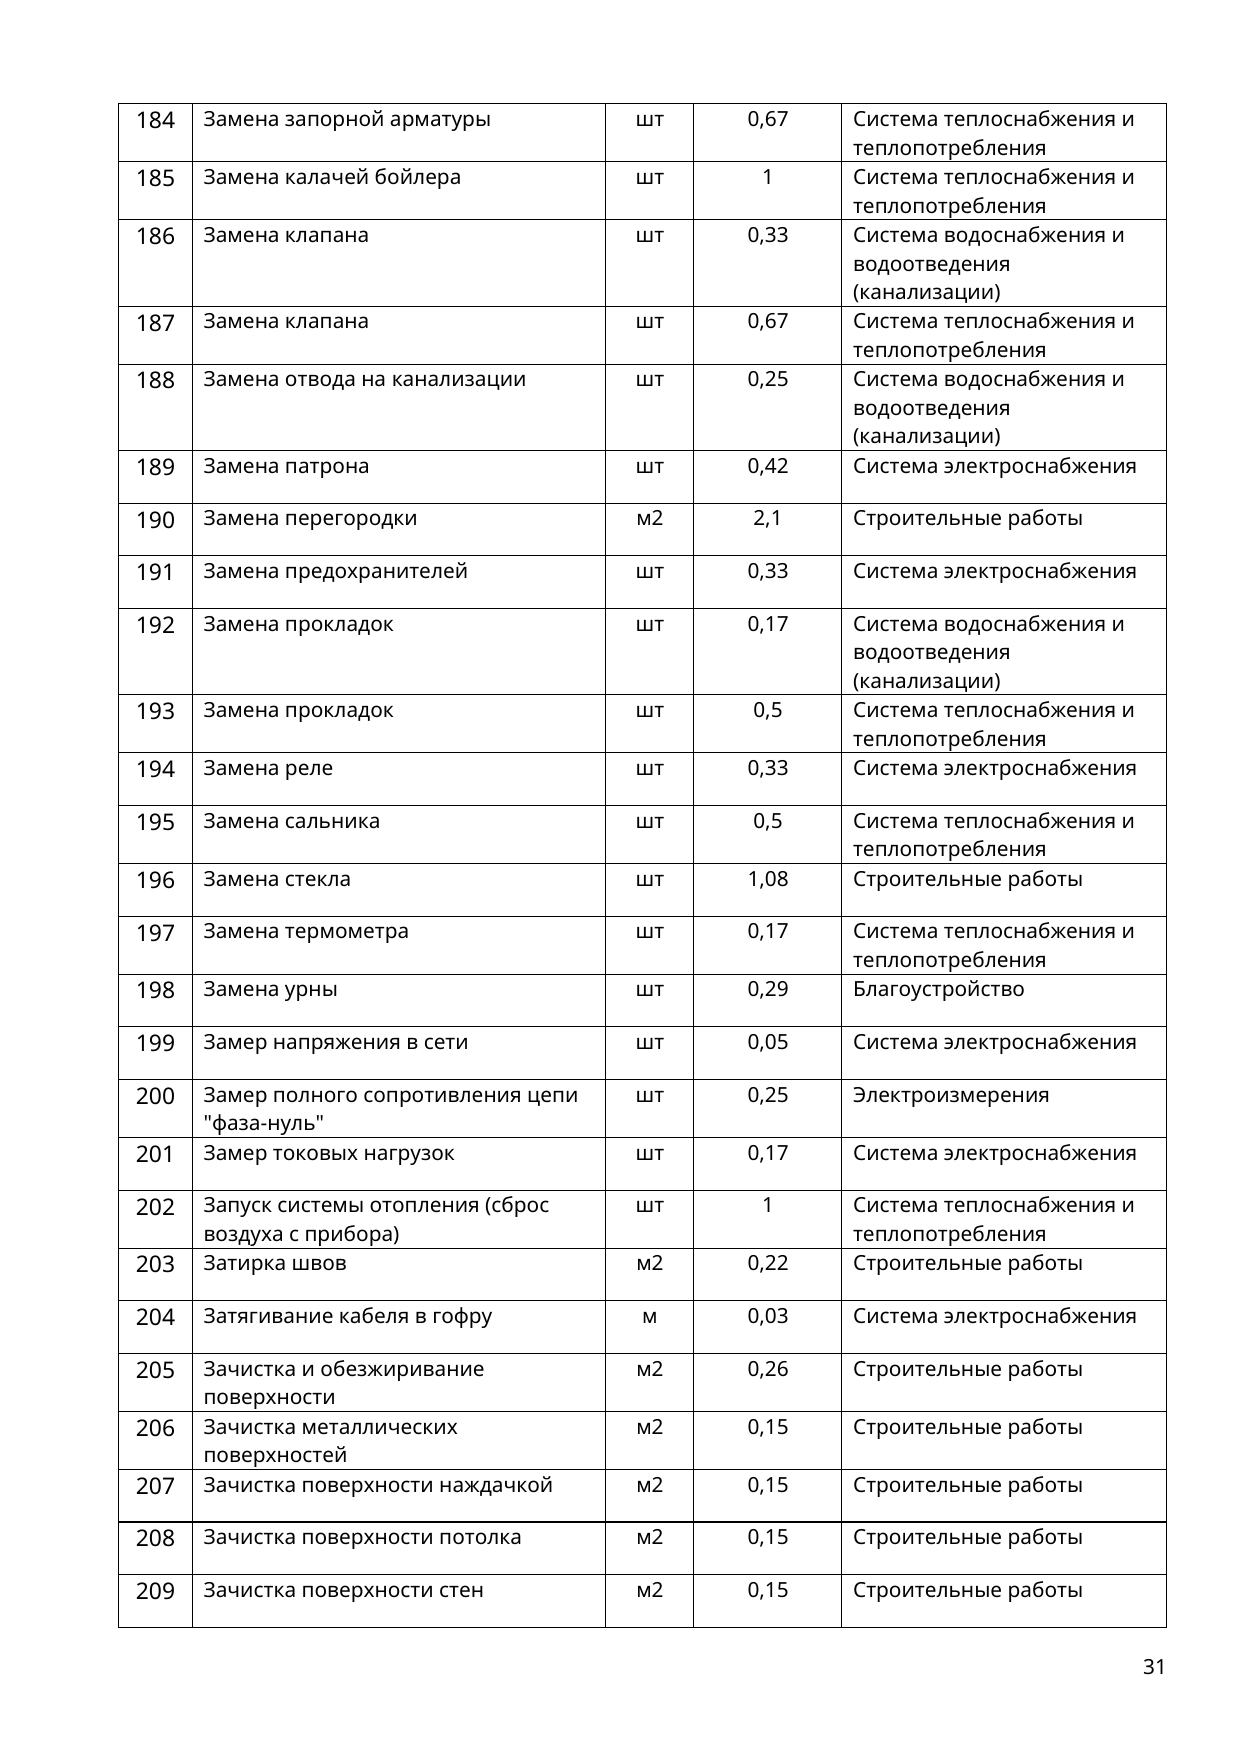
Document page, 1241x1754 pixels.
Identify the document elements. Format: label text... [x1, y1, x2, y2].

table_cell шт [606, 1191, 693, 1247]
table_cell Благоустройство [842, 975, 1166, 1026]
table_cell шт [606, 104, 693, 161]
table_cell м2 [606, 504, 693, 555]
table_cell Система теплоснабжения и теплопотребления [842, 307, 1166, 363]
table_cell 184 [119, 104, 192, 161]
table_cell 197 [119, 917, 192, 973]
table_cell 2,1 [694, 504, 841, 555]
table_cell Зачистка поверхности наждачкой [193, 1470, 605, 1521]
table_cell шт [606, 1027, 693, 1079]
table_cell 200 [119, 1080, 192, 1137]
table_cell 194 [119, 753, 192, 805]
table_cell шт [606, 451, 693, 502]
table_cell Зачистка и обезжиривание поверхности [193, 1354, 605, 1411]
table_cell шт [606, 1138, 693, 1189]
table_cell 198 [119, 975, 192, 1026]
table_cell шт [606, 556, 693, 608]
table_cell 0,33 [694, 220, 841, 306]
table_cell 204 [119, 1301, 192, 1353]
table_cell 0,5 [694, 695, 841, 752]
table_cell 1 [694, 162, 841, 219]
table_cell 202 [119, 1191, 192, 1247]
table_cell Замена клапана [193, 220, 605, 306]
table_cell 0,03 [694, 1301, 841, 1353]
table_cell шт [606, 307, 693, 363]
table_cell Строительные работы [842, 1575, 1166, 1627]
table_cell 0,17 [694, 917, 841, 973]
table_cell 206 [119, 1412, 192, 1469]
table_cell Строительные работы [842, 864, 1166, 916]
table_cell 1,08 [694, 864, 841, 916]
table_cell 0,22 [694, 1249, 841, 1300]
table_cell Замена прокладок [193, 609, 605, 694]
table_cell Система теплоснабжения и теплопотребления [842, 917, 1166, 973]
table_cell Строительные работы [842, 1523, 1166, 1574]
table_cell 187 [119, 307, 192, 363]
table_cell Замена перегородки [193, 504, 605, 555]
table_cell Замена запорной арматуры [193, 104, 605, 161]
table_cell 193 [119, 695, 192, 752]
table_cell Замена калачей бойлера [193, 162, 605, 219]
table_cell шт [606, 917, 693, 973]
table_cell 0,29 [694, 975, 841, 1026]
table_cell Система водоснабжения и водоотведения (канализации) [842, 609, 1166, 694]
table_cell 195 [119, 806, 192, 863]
table_cell Замена урны [193, 975, 605, 1026]
table_cell 0,15 [694, 1470, 841, 1521]
table_cell 0,15 [694, 1412, 841, 1469]
table_cell Зачистка металлических поверхностей [193, 1412, 605, 1469]
table_cell Замена предохранителей [193, 556, 605, 608]
table_cell шт [606, 365, 693, 450]
table_cell 0,67 [694, 307, 841, 363]
table_cell м [606, 1301, 693, 1353]
table_cell 209 [119, 1575, 192, 1627]
table_cell м2 [606, 1523, 693, 1574]
table_cell 205 [119, 1354, 192, 1411]
table_cell Замер напряжения в сети [193, 1027, 605, 1079]
table_cell м2 [606, 1249, 693, 1300]
table_cell шт [606, 806, 693, 863]
table_cell Замена реле [193, 753, 605, 805]
table_cell Система теплоснабжения и теплопотребления [842, 806, 1166, 863]
table_cell Замена термометра [193, 917, 605, 973]
table_cell Система водоснабжения и водоотведения (канализации) [842, 365, 1166, 450]
table_cell Система теплоснабжения и теплопотребления [842, 695, 1166, 752]
table_cell 1 [694, 1191, 841, 1247]
table_cell Система теплоснабжения и теплопотребления [842, 104, 1166, 161]
table_cell шт [606, 864, 693, 916]
table_cell Система электроснабжения [842, 451, 1166, 502]
table_cell 188 [119, 365, 192, 450]
table_cell Замена стекла [193, 864, 605, 916]
table_cell 196 [119, 864, 192, 916]
table_cell 0,33 [694, 753, 841, 805]
table_cell Затягивание кабеля в гофру [193, 1301, 605, 1353]
table_cell 0,17 [694, 1138, 841, 1189]
table_cell 208 [119, 1523, 192, 1574]
table_cell Строительные работы [842, 1249, 1166, 1300]
table_cell 0,42 [694, 451, 841, 502]
table_cell Система водоснабжения и водоотведения (канализации) [842, 220, 1166, 306]
table_cell 190 [119, 504, 192, 555]
table_cell 185 [119, 162, 192, 219]
table_cell 203 [119, 1249, 192, 1300]
table_cell 0,15 [694, 1575, 841, 1627]
table_cell м2 [606, 1412, 693, 1469]
table_cell шт [606, 695, 693, 752]
table_cell Система электроснабжения [842, 556, 1166, 608]
table_cell Строительные работы [842, 504, 1166, 555]
table_cell м2 [606, 1354, 693, 1411]
table_cell Система электроснабжения [842, 1027, 1166, 1079]
table_cell Запуск системы отопления (сброс воздуха с прибора) [193, 1191, 605, 1247]
table_cell Замена сальника [193, 806, 605, 863]
table_cell Электроизмерения [842, 1080, 1166, 1137]
table_cell 0,05 [694, 1027, 841, 1079]
table_cell шт [606, 753, 693, 805]
table_cell 191 [119, 556, 192, 608]
table_cell Затирка швов [193, 1249, 605, 1300]
table_cell Строительные работы [842, 1354, 1166, 1411]
table_cell шт [606, 162, 693, 219]
table_cell м2 [606, 1575, 693, 1627]
table_cell шт [606, 609, 693, 694]
table_cell шт [606, 220, 693, 306]
table_cell Замена отвода на канализации [193, 365, 605, 450]
table_cell 201 [119, 1138, 192, 1189]
table_cell 0,33 [694, 556, 841, 608]
table_cell Зачистка поверхности стен [193, 1575, 605, 1627]
table_cell 192 [119, 609, 192, 694]
table_cell 0,25 [694, 1080, 841, 1137]
table_cell Система теплоснабжения и теплопотребления [842, 162, 1166, 219]
table_cell Замена клапана [193, 307, 605, 363]
table_cell 186 [119, 220, 192, 306]
table_cell Строительные работы [842, 1470, 1166, 1521]
table_cell Зачистка поверхности потолка [193, 1523, 605, 1574]
table_cell Строительные работы [842, 1412, 1166, 1469]
table_cell Замена прокладок [193, 695, 605, 752]
table_cell м2 [606, 1470, 693, 1521]
table_cell Система электроснабжения [842, 1138, 1166, 1189]
table_cell 189 [119, 451, 192, 502]
table_cell Система электроснабжения [842, 753, 1166, 805]
table_cell 0,26 [694, 1354, 841, 1411]
table_cell Замер полного сопротивления цепи "фаза-нуль" [193, 1080, 605, 1137]
table_cell 0,17 [694, 609, 841, 694]
table_cell шт [606, 975, 693, 1026]
table_cell Замер токовых нагрузок [193, 1138, 605, 1189]
table_cell 0,67 [694, 104, 841, 161]
table_cell Замена патрона [193, 451, 605, 502]
table_cell шт [606, 1080, 693, 1137]
table_cell 199 [119, 1027, 192, 1079]
table_cell 0,5 [694, 806, 841, 863]
table_cell 0,25 [694, 365, 841, 450]
table_cell Система теплоснабжения и теплопотребления [842, 1191, 1166, 1247]
table_cell Система электроснабжения [842, 1301, 1166, 1353]
table_cell 207 [119, 1470, 192, 1521]
table_cell 0,15 [694, 1523, 841, 1574]
